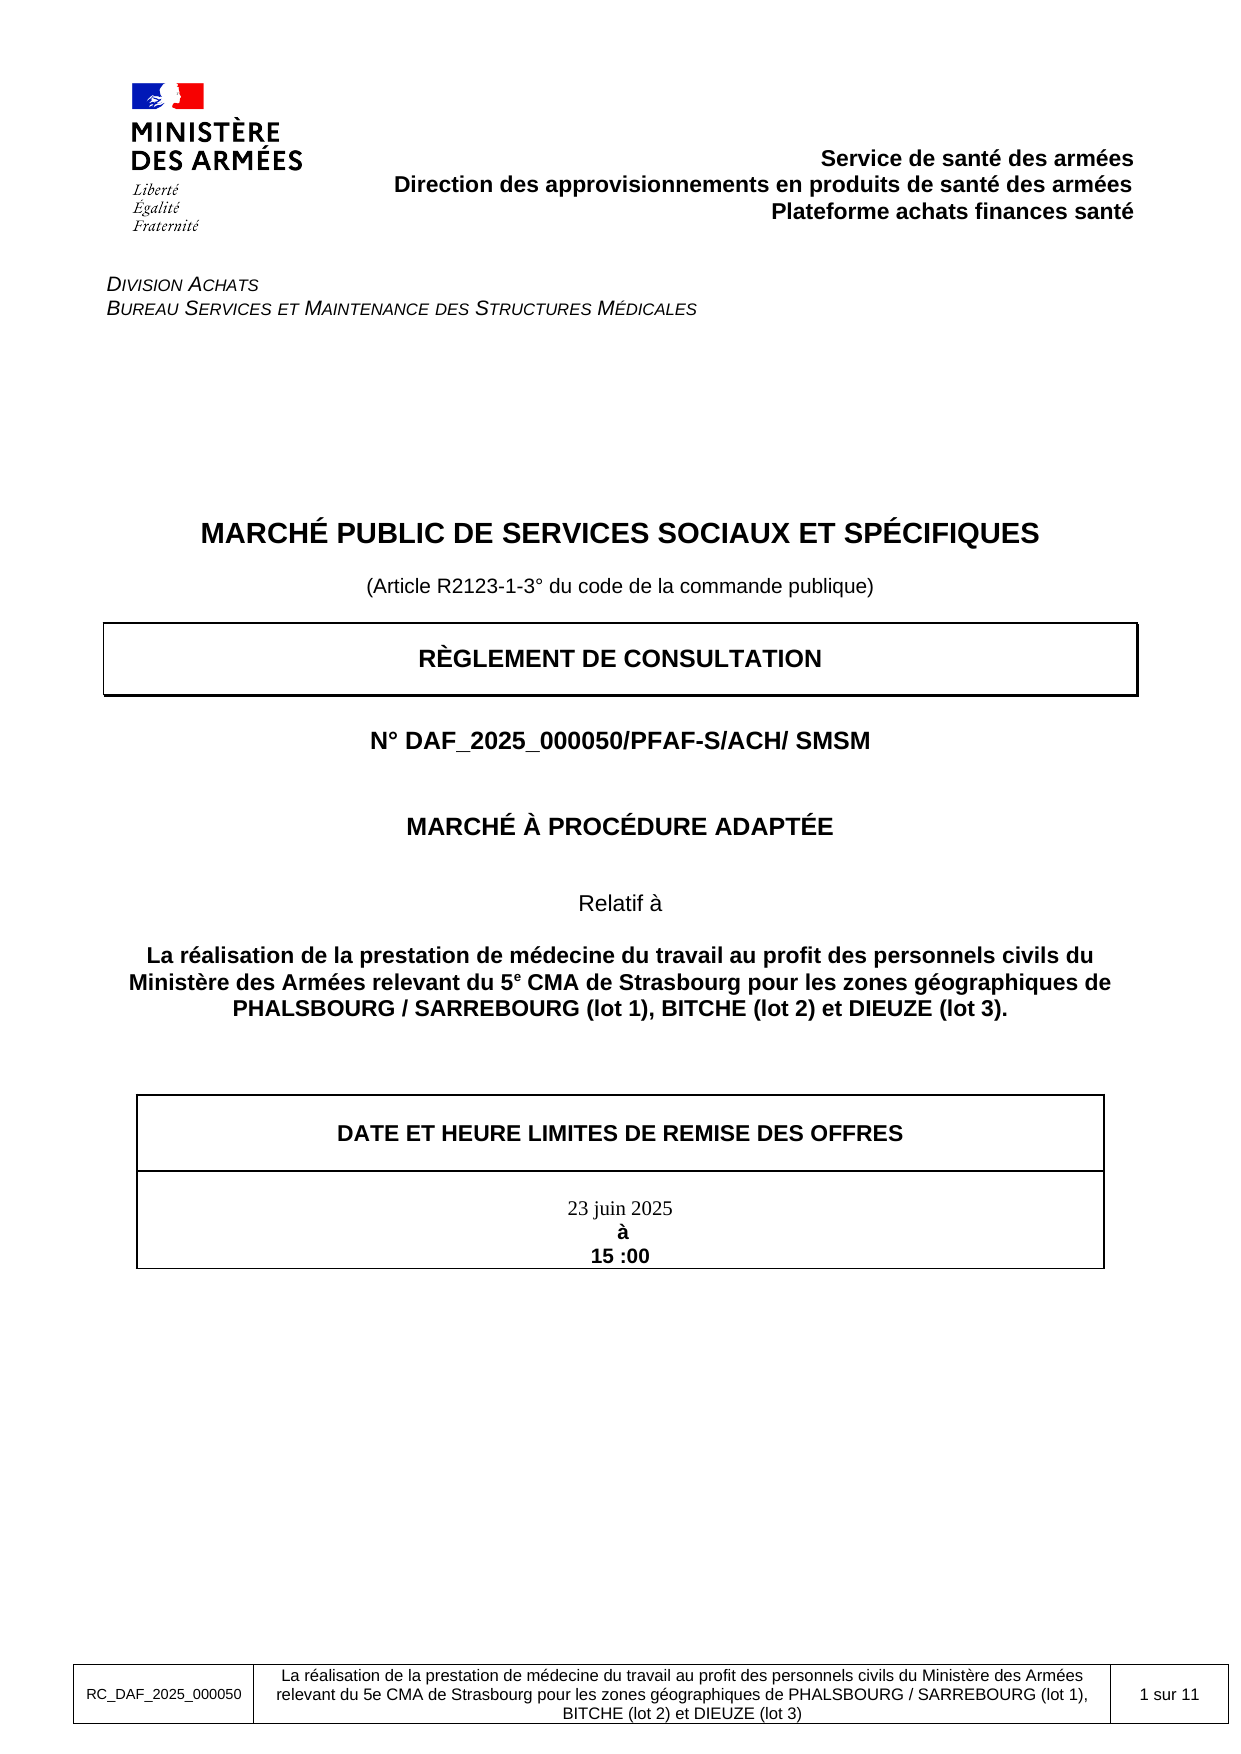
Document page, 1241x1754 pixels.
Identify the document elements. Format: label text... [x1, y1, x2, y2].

table_header Date et heure limites de remise des OFFRES [138, 1096, 1103, 1170]
text RÈGLEMENT DE CONSULTATION [104, 624, 1136, 694]
text Service de santé des armées [328, 145, 1134, 171]
table_cell [138, 1172, 1103, 1268]
text N° PFAF-S/ACH/ [106, 726, 1134, 754]
text . [106, 942, 1134, 1022]
text MARCHÉ PUBLIC DE SOCIAUX ET SPÉCIFIQUES [106, 517, 1134, 550]
text MARCHÉ À PROCÉDURE ADAPTÉE [106, 812, 1134, 841]
text (Article R2123-1-3° du code de la commande publique) [106, 574, 1134, 598]
text Division Achats [106, 272, 1098, 296]
text Direction des approvisionnements en produits de santé des armées [328, 171, 1134, 198]
picture [106, 57, 328, 257]
text Relatif à [106, 890, 1134, 916]
text Bureau [106, 296, 1098, 320]
text Plateforme achats finances santé [328, 198, 1134, 224]
